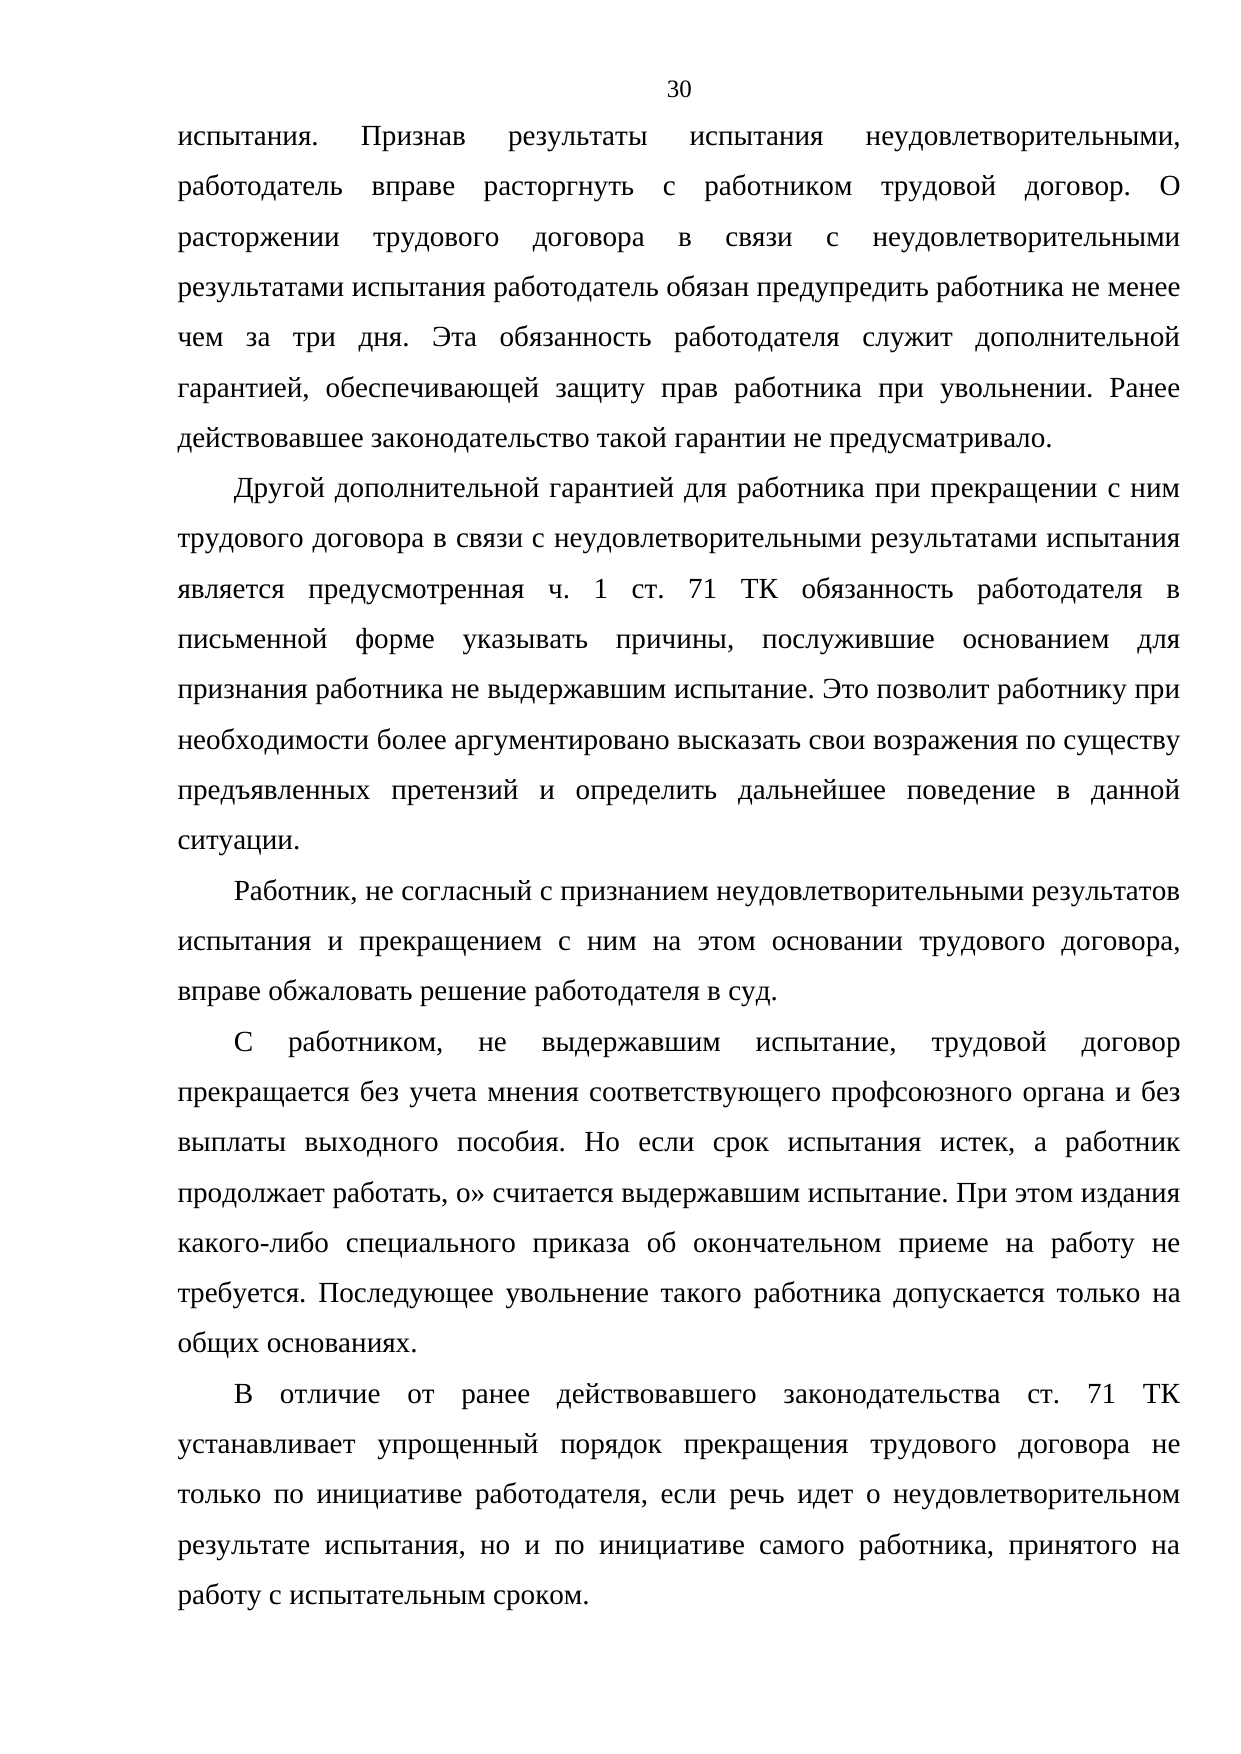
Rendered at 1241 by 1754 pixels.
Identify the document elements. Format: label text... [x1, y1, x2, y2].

text С работником, не выдержавшим испытание, трудовой договор прекращается без учета мнения соответствующего профсоюзного органа и без выплаты выходного пособия. Но если срок испытания истек, а работник продолжает работать, о» считается выдержавшим испытание. При этом издания какого-либо специального приказа об окончательном приеме на работу не требуется. Последующее увольнение такого работника допускается только на общих основаниях. [177, 1024, 1181, 1359]
text Другой дополнительной гарантией для работника при прекращении с ним трудового договора в связи с неудовлетворительными результатами испытания является предусмотренная ч. 1 ст. 71 ТК обязанность работодателя в письменной форме указывать причины, послужившие основанием для признания работника не выдержавшим испытание. Это позволит работнику при необходимости более аргументировано высказать свои возражения по существу предъявленных претензий и определить дальнейшее поведение в данной ситуации. [177, 470, 1181, 856]
text Работник, не согласный с признанием неудовлетворительными результатов испытания и прекращением с ним на этом основании трудового договора, вправе обжаловать решение работодателя в суд. [177, 873, 1181, 1007]
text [177, 118, 1181, 453]
text В отличие от ранее действовавшего законодательства ст. 71 ТК устанавливает упрощенный порядок прекращения трудового договора не только по инициативе работодателя, если речь идет о неудовлетворительном результате испытания, но и по инициативе самого работника, принятого на работу с испытательным сроком. [177, 1376, 1181, 1611]
